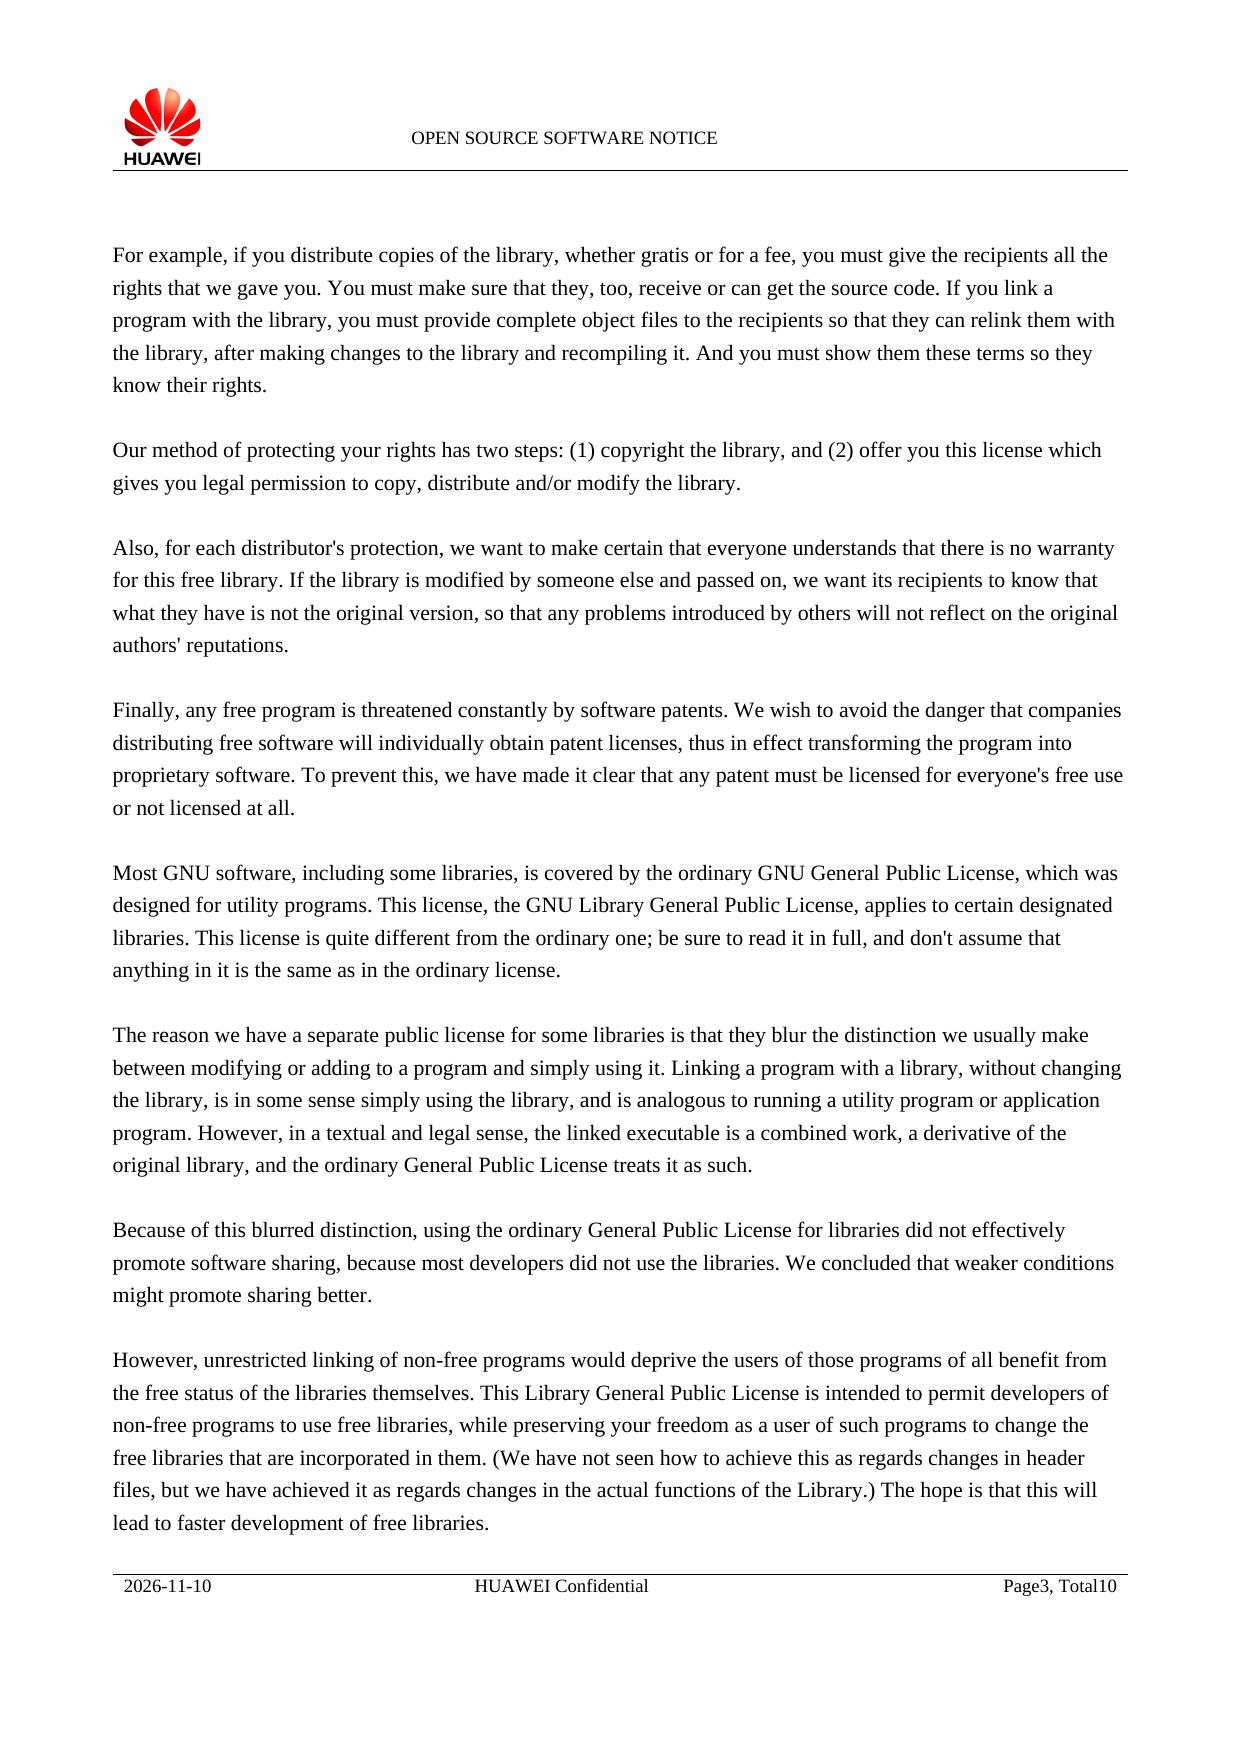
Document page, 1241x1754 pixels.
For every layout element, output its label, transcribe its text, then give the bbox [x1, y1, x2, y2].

picture [124, 88, 201, 165]
